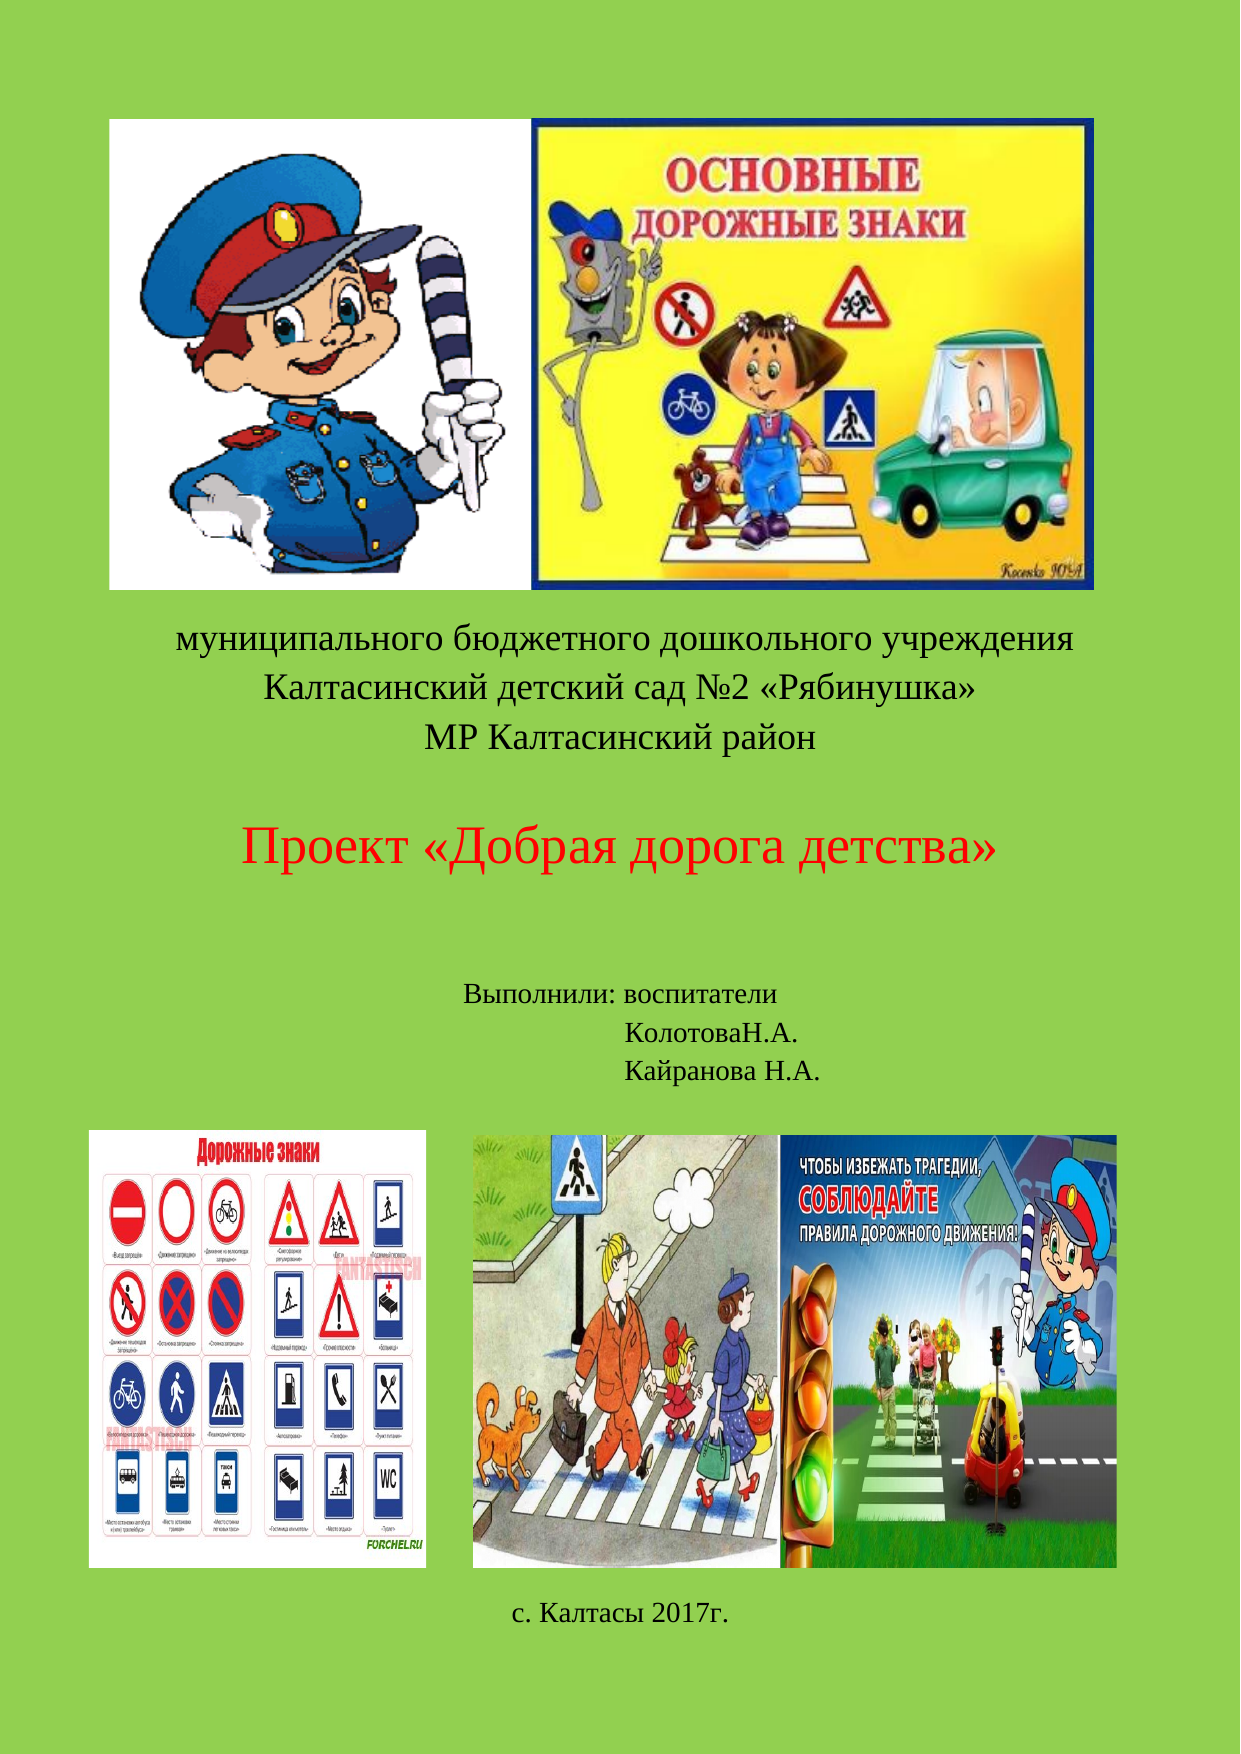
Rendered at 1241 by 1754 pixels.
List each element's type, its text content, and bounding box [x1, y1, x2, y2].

text Выполнили: воспитатели [89, 976, 1152, 1010]
picture [88, 1130, 427, 1568]
picture [109, 118, 1094, 590]
text Кайранова Н.А. [89, 1053, 1152, 1087]
text КолотоваН.А. [89, 1015, 1152, 1048]
text муниципального бюджетного дошкольного учреждения Калтасинский детский сад №2 «Рябинушка» [89, 615, 1152, 708]
text с. Калтасы 2017г. [89, 1595, 1152, 1629]
text МР Калтасинский район [89, 714, 1152, 757]
picture [473, 1135, 1117, 1568]
text Проект «Добрая дорога детства» [89, 813, 1152, 876]
